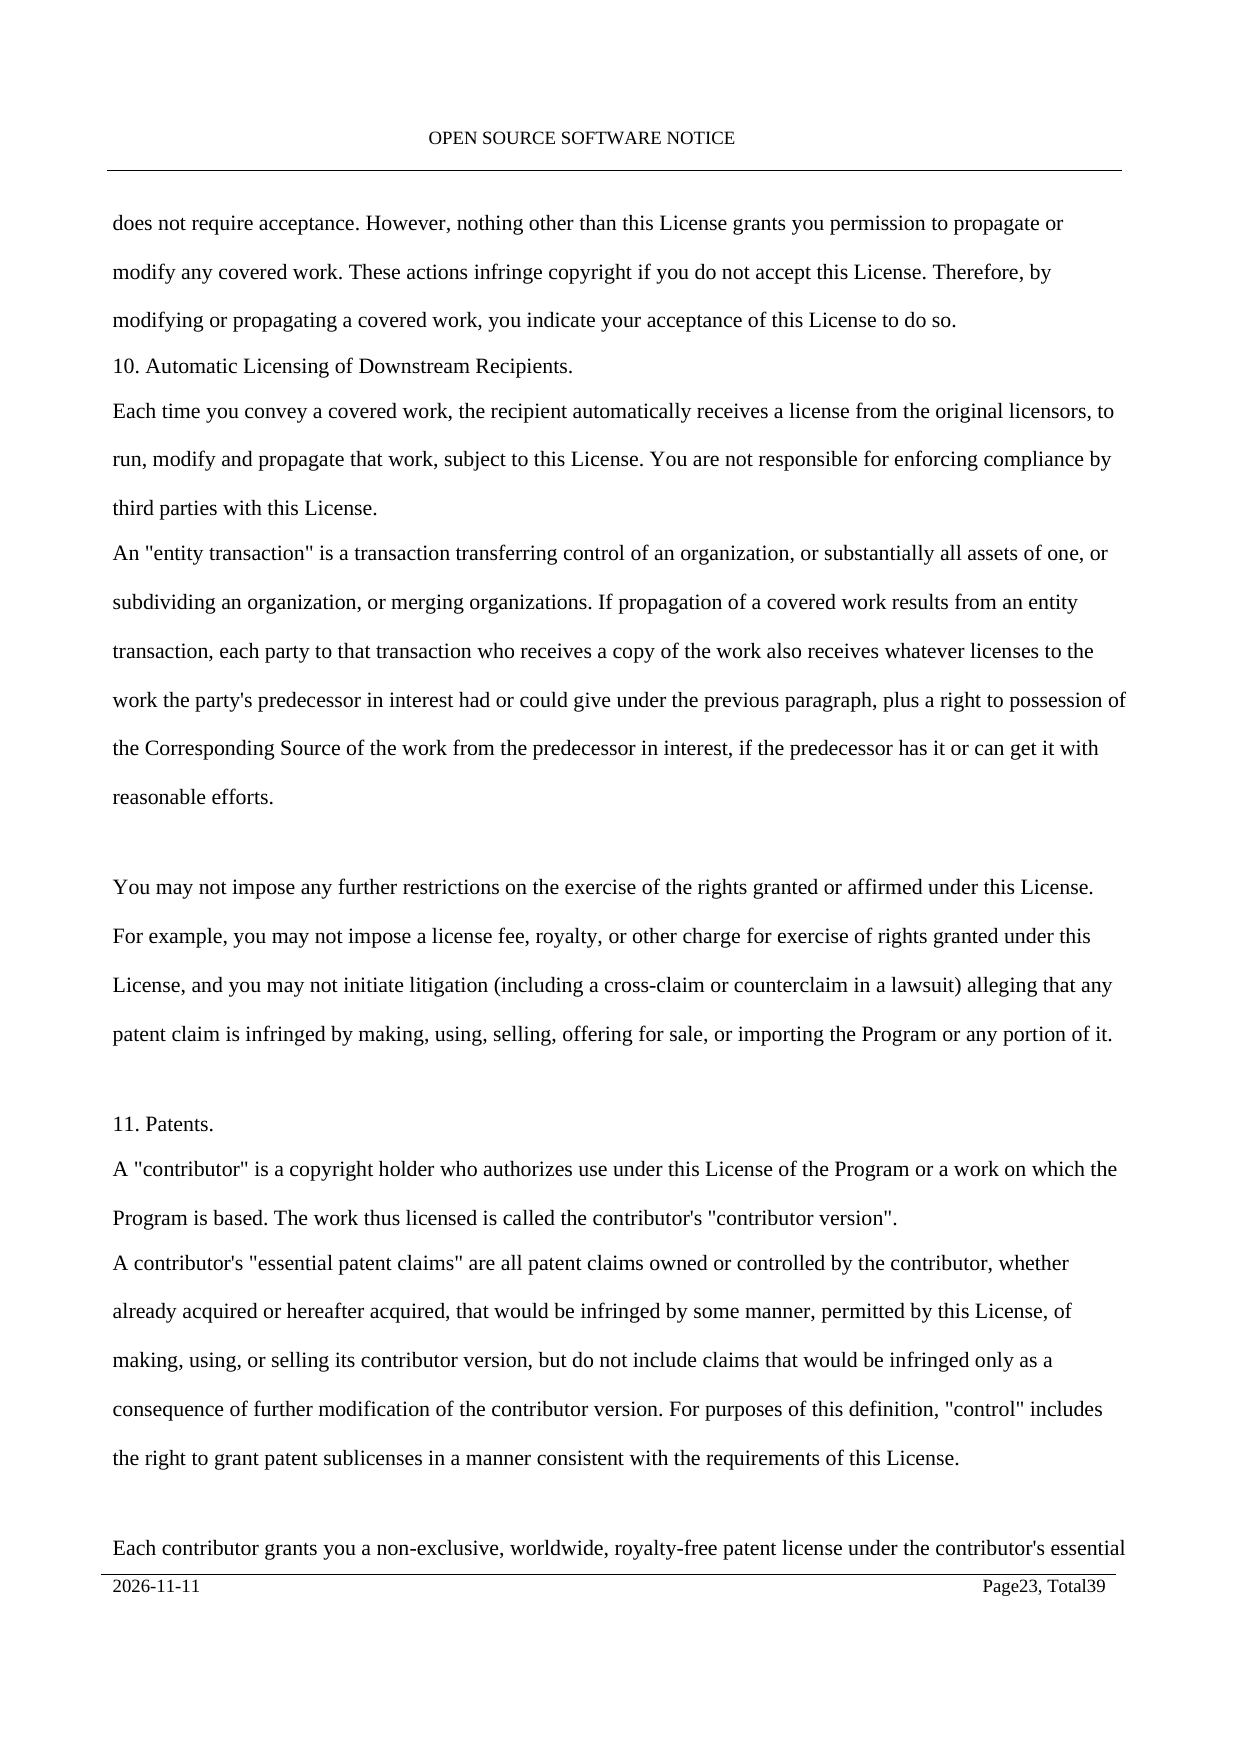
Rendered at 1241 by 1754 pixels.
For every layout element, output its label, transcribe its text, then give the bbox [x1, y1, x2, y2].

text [112, 1531, 1128, 1564]
text An "entity transaction" is a transaction transferring control of an organization, or substantially all assets of one, or subdividing an organization, or merging organizations. If propagation of a covered work results from an entity transaction, each party to that transaction who receives a copy of the work also receives whatever licenses to the work the party's predecessor in interest had or could give under the previous paragraph, plus a right to possession of the Corresponding Source of the work from the predecessor in interest, if the predecessor has it or can get it with reasonable efforts. [112, 537, 1128, 813]
text A contributor's "essential patent claims" are all patent claims owned or controlled by the contributor, whether already acquired or hereafter acquired, that would be infringed by some manner, permitted by this License, of making, using, or selling its contributor version, but do not include claims that would be infringed only as a consequence of further modification of the contributor version. For purposes of this definition, "control" includes the right to grant patent sublicenses in a manner consistent with the requirements of this License. [112, 1246, 1128, 1473]
text 11. Patents. [112, 1107, 1128, 1139]
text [112, 206, 1128, 336]
text 10. Automatic Licensing of Downstream Recipients. [112, 349, 1128, 381]
text Each time you convey a covered work, the recipient automatically receives a license from the original licensors, to run, modify and propagate that work, subject to this License. You are not responsible for enforcing compliance by third parties with this License. [112, 394, 1128, 524]
text A "contributor" is a copyright holder who authorizes use under this License of the Program or a work on which the Program is based. The work thus licensed is called the contributor's "contributor version". [112, 1152, 1128, 1233]
text You may not impose any further restrictions on the exercise of the rights granted or affirmed under this License. For example, you may not impose a license fee, royalty, or other charge for exercise of rights granted under this License, and you may not initiate litigation (including a cross-claim or counterclaim in a lawsuit) alleging that any patent claim is infringed by making, using, selling, offering for sale, or importing the Program or any portion of it. [112, 871, 1128, 1049]
